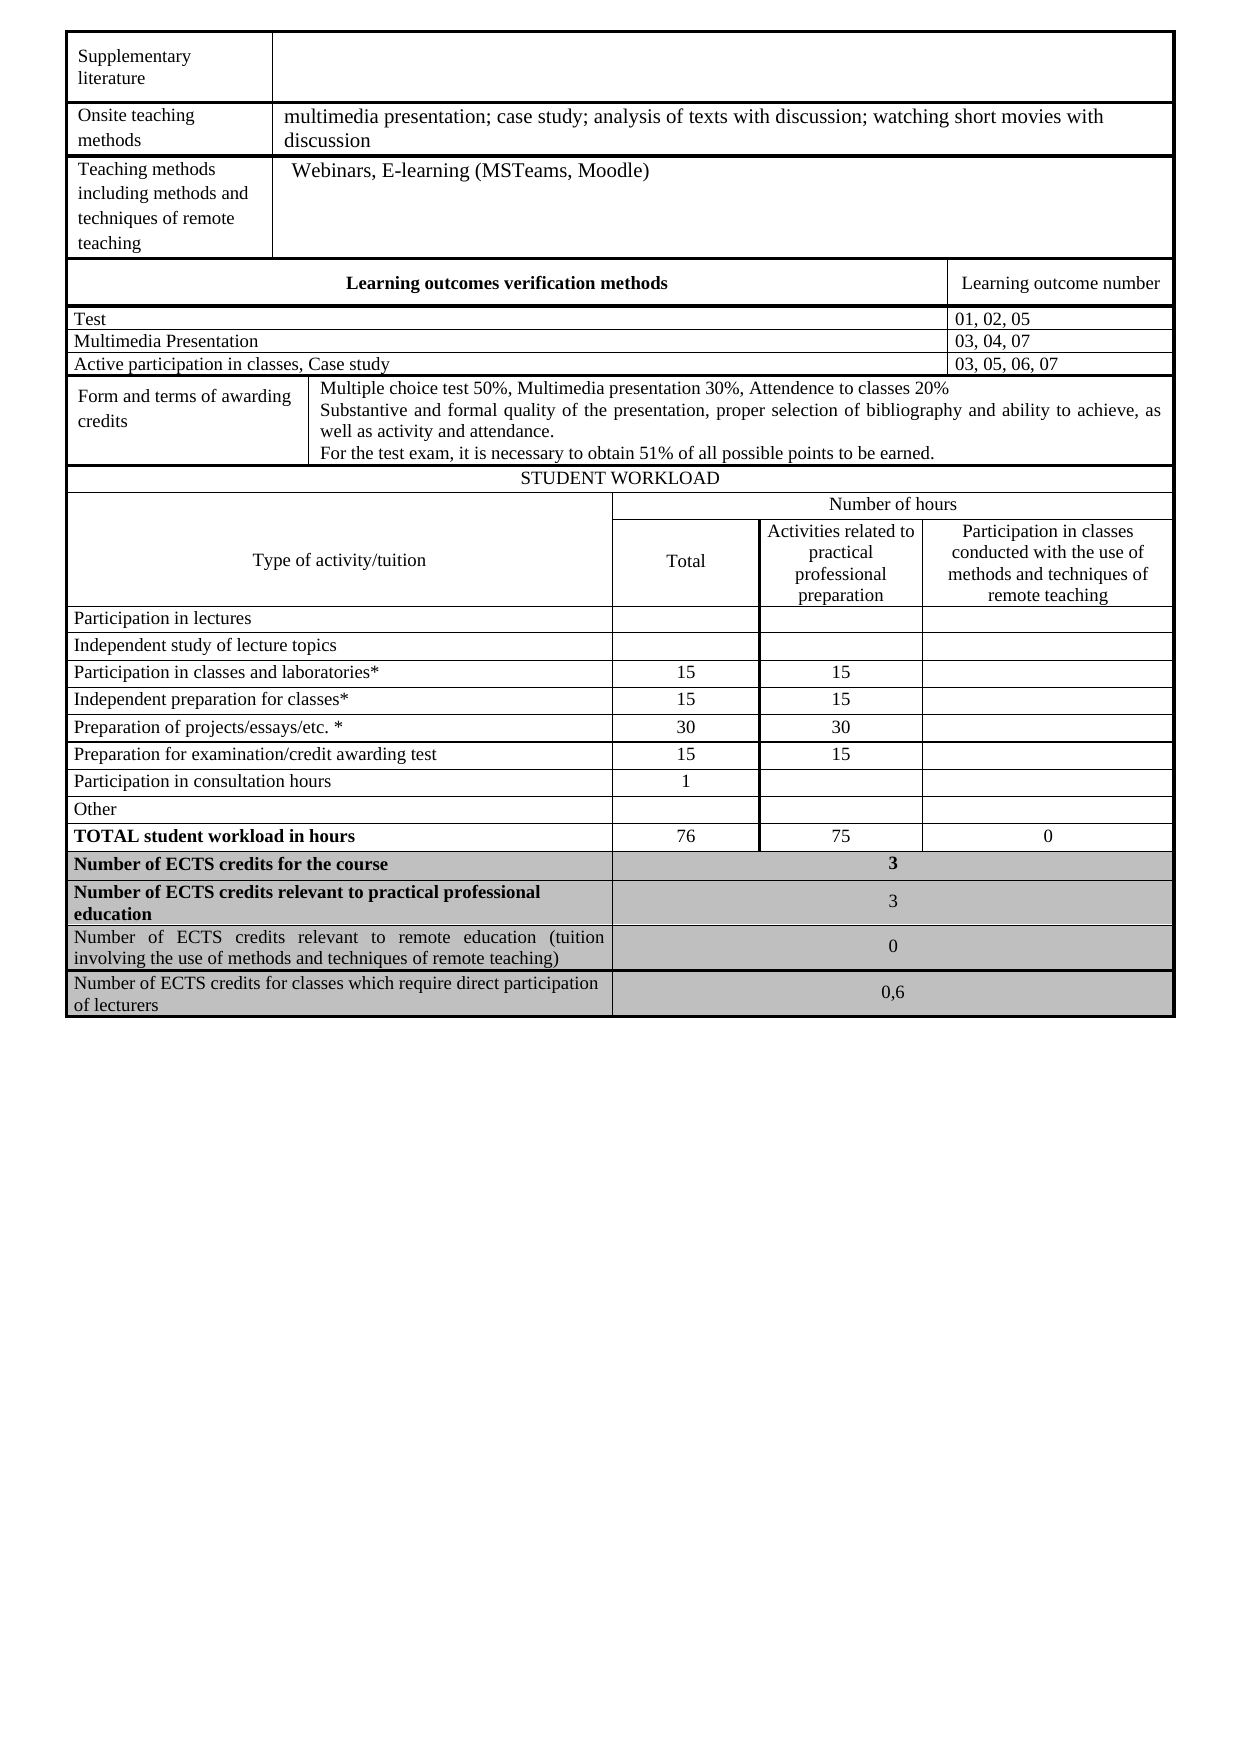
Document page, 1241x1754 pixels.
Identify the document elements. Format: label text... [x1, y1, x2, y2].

table_cell Multiple choice test 50%, Multimedia presentation 30%, Attendence to classes 20% Substantive and formal quality of the presentation, proper selection of bibliography and ability to achieve, as well as activity and attendance. For the test exam, it is necessary to obtain 51% of all possible points to be earned. [309, 377, 1172, 463]
table_cell Learning outcome number [948, 260, 1172, 304]
table_cell Teaching methods including methods and techniques of remote teaching [68, 158, 272, 257]
table_cell Number of hours [613, 493, 1172, 518]
table_cell Number of ECTS credits relevant to remote education (tuition involving the use of methods and techniques of remote teaching) [68, 926, 612, 969]
table_cell Total [613, 520, 758, 606]
table_cell 15 [761, 661, 922, 687]
table_cell [923, 661, 1172, 687]
table_cell Participation in consultation hours [68, 770, 612, 796]
table_cell [273, 33, 1172, 101]
table_cell [923, 797, 1172, 823]
table_cell Number of ECTS credits for the course [68, 852, 612, 880]
table_cell Active participation in classes, Case study [68, 353, 947, 374]
table_cell [923, 633, 1172, 659]
table_cell 0,6 [613, 972, 1172, 1015]
table_cell 15 [613, 688, 758, 714]
table_cell [761, 797, 922, 823]
table_cell Preparation of projects/essays/etc. * [68, 715, 612, 741]
table_cell Independent study of lecture topics [68, 633, 612, 659]
table_cell Participation in lectures [68, 607, 612, 632]
table_cell [761, 770, 922, 796]
table_cell 30 [761, 715, 922, 741]
table_cell Onsite teaching methods [68, 104, 272, 154]
table_cell 15 [613, 743, 758, 769]
table_cell 3 [613, 852, 1172, 880]
table_cell 03, 04, 07 [948, 330, 1172, 352]
table_cell multimedia presentation; case study; analysis of texts with discussion; watching short movies with discussion [273, 104, 1172, 154]
table_cell Form and terms of awarding credits [68, 377, 308, 463]
table_cell Supplementary literature [68, 33, 272, 101]
table_cell [761, 607, 922, 632]
table_cell 03, 05, 06, 07 [948, 353, 1172, 374]
table_cell [923, 770, 1172, 796]
table_cell Learning outcomes verification methods [68, 260, 947, 304]
table_cell 15 [613, 661, 758, 687]
table_cell [923, 607, 1172, 632]
table_cell Preparation for examination/credit awarding test [68, 743, 612, 769]
table_cell 01, 02, 05 [948, 308, 1172, 329]
table_cell Participation in classes and laboratories* [68, 661, 612, 687]
table_cell 0 [923, 824, 1172, 851]
table_cell [923, 715, 1172, 741]
table_cell [613, 797, 758, 823]
table_cell 15 [761, 743, 922, 769]
table_cell Multimedia Presentation [68, 330, 947, 352]
table_cell Number of ECTS credits for classes which require direct participation of lecturers [68, 972, 612, 1015]
table_cell 1 [613, 770, 758, 796]
table_cell 30 [613, 715, 758, 741]
table_cell Activities related to practical professional preparation [761, 520, 922, 606]
table_cell Type of activity/tuition [68, 493, 612, 606]
table_cell 3 [613, 881, 1172, 924]
table_cell 76 [613, 824, 758, 851]
table_cell 15 [761, 688, 922, 714]
table_cell STUDENT WORKLOAD [68, 467, 1172, 492]
table_cell Other [68, 797, 612, 823]
table_cell [761, 633, 922, 659]
table_cell [613, 607, 758, 632]
table_cell TOTAL student workload in hours [68, 824, 612, 851]
table_cell Test [68, 308, 947, 329]
table_cell 0 [613, 926, 1172, 969]
table_cell [923, 688, 1172, 714]
table_cell Webinars, E-learning (MSTeams, Moodle) [273, 158, 1172, 257]
table_cell [923, 743, 1172, 769]
table_cell Independent preparation for classes* [68, 688, 612, 714]
table_cell [613, 633, 758, 659]
table_cell 75 [761, 824, 922, 851]
table_cell Participation in classes conducted with the use of methods and techniques of remote teaching [923, 520, 1172, 606]
table_cell Number of ECTS credits relevant to practical professional education [68, 881, 612, 924]
